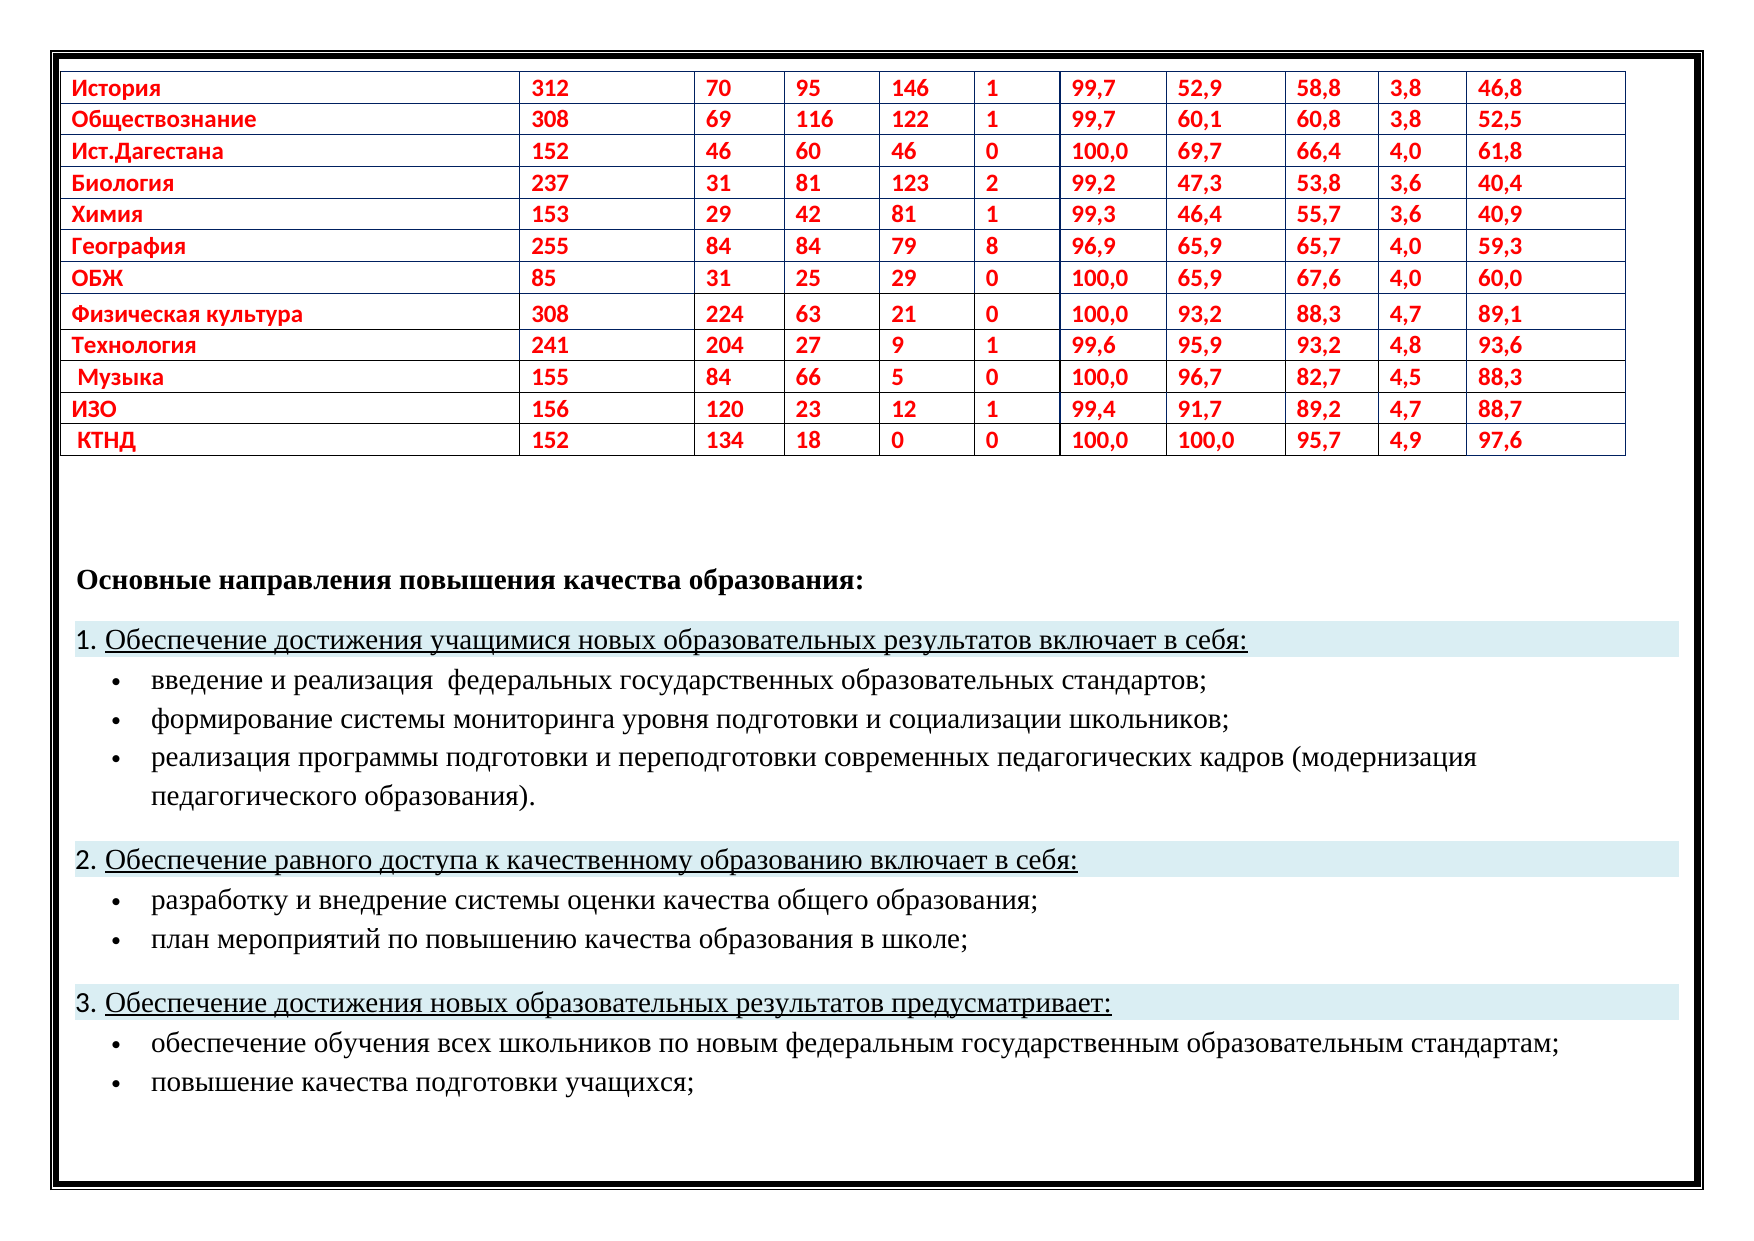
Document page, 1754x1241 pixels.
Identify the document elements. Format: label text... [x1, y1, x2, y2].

table_cell 2 [975, 167, 1059, 197]
table_cell 100,0 [1061, 424, 1166, 455]
list формирование системы мониторинга уровня подготовки и социализации школьников; [112, 701, 1679, 734]
table_cell 152 [520, 424, 694, 455]
table_cell 60,0 [1467, 262, 1625, 292]
list повышение качества подготовки учащихся; [112, 1064, 1679, 1097]
table_cell 4,0 [1379, 230, 1466, 261]
table_cell 1 [975, 72, 1059, 102]
table_cell 241 [520, 330, 694, 360]
table_cell 25 [785, 262, 879, 292]
table_cell 29 [695, 199, 784, 229]
table_cell Обществознание [61, 104, 519, 134]
table_cell 66,4 [1286, 135, 1378, 166]
table_cell 40,4 [1467, 167, 1625, 197]
table_cell История [61, 72, 519, 102]
table_cell 0 [975, 262, 1059, 292]
table_cell 40,9 [1467, 199, 1625, 229]
table_cell 65,9 [1167, 230, 1285, 261]
table_cell 99,4 [1061, 393, 1166, 423]
table_cell 152 [520, 135, 694, 166]
table_cell 21 [880, 294, 974, 328]
table_cell 52,9 [1167, 72, 1285, 102]
table_cell 99,6 [1061, 330, 1166, 360]
table_cell 123 [880, 167, 974, 197]
table_cell 95,9 [1167, 330, 1285, 360]
list обеспечение обучения всех школьников по новым федеральным государственным образовательным стандартам; [112, 1025, 1679, 1059]
table_cell 46 [695, 135, 784, 166]
table_cell 3,8 [1379, 72, 1466, 102]
table_cell 100,0 [1061, 135, 1166, 166]
table_cell 60,8 [1286, 104, 1378, 134]
table_cell 1 [975, 330, 1059, 360]
table_cell 308 [520, 104, 694, 134]
table_cell 8 [975, 230, 1059, 261]
table_cell 60 [785, 135, 879, 166]
table_cell 60,1 [1167, 104, 1285, 134]
list реализация программы подготовки и переподготовки современных педагогических кадров (модернизация педагогического образования). [112, 739, 1679, 811]
table_cell 4,7 [1379, 393, 1466, 423]
list Обеспечение достижения новых образовательных результатов предусматривает: [75, 984, 1679, 1020]
table_cell 95,7 [1286, 424, 1378, 455]
table_cell 204 [695, 330, 784, 360]
table_cell 4,0 [1379, 135, 1466, 166]
table_cell 4,5 [1379, 361, 1466, 392]
table_cell Ист.Дагестана [61, 135, 519, 166]
table_cell 88,3 [1286, 294, 1378, 328]
table_cell 23 [785, 393, 879, 423]
table_cell 85 [520, 262, 694, 292]
table_cell ОБЖ [61, 262, 519, 292]
table_cell 55,7 [1286, 199, 1378, 229]
table_cell 89,2 [1286, 393, 1378, 423]
table_cell Химия [61, 199, 519, 229]
table_cell 84 [785, 230, 879, 261]
table_cell Технология [61, 330, 519, 360]
table_cell 67,6 [1286, 262, 1378, 292]
table_cell 27 [785, 330, 879, 360]
table_cell 88,7 [1467, 393, 1625, 423]
table_cell 70 [695, 72, 784, 102]
table_cell 69 [695, 104, 784, 134]
table_cell 0 [975, 361, 1059, 392]
table_cell 99,2 [1061, 167, 1166, 197]
text Основные направления повышения качества образования: [76, 562, 1679, 595]
table_cell 31 [695, 167, 784, 197]
table_cell Биология [61, 167, 519, 197]
table_cell 308 [520, 294, 694, 328]
table_cell Физическая культура [61, 294, 519, 328]
list Обеспечение достижения учащимися новых образовательных результатов включает в себя: [75, 621, 1679, 657]
table_cell 95 [785, 72, 879, 102]
table_cell 255 [520, 230, 694, 261]
table_cell ИЗО [61, 393, 519, 423]
table_cell 47,3 [1167, 167, 1285, 197]
table_cell 52,5 [1467, 104, 1625, 134]
table_cell 31 [695, 262, 784, 292]
table_cell 100,0 [1061, 262, 1166, 292]
table_cell 4,7 [1379, 294, 1466, 328]
table_cell 237 [520, 167, 694, 197]
table_cell Музыка [61, 361, 519, 392]
table_cell 18 [785, 424, 879, 455]
table_cell 9 [880, 330, 974, 360]
table_cell КТНД [61, 424, 519, 455]
table_cell 1 [975, 104, 1059, 134]
table_cell 91,7 [1167, 393, 1285, 423]
table_cell 65,9 [1167, 262, 1285, 292]
table_cell 4,0 [1379, 262, 1466, 292]
table_cell 153 [520, 199, 694, 229]
table_cell 79 [880, 230, 974, 261]
table_cell 61,8 [1467, 135, 1625, 166]
table_cell 63 [785, 294, 879, 328]
table_cell 12 [880, 393, 974, 423]
table_cell 120 [695, 393, 784, 423]
table_cell География [61, 230, 519, 261]
list введение и реализация федеральных государственных образовательных стандартов; [112, 662, 1679, 696]
table_cell 93,6 [1467, 330, 1625, 360]
table_cell 29 [880, 262, 974, 292]
table_cell 93,2 [1167, 294, 1285, 328]
table_cell 96,7 [1167, 361, 1285, 392]
table_cell 84 [695, 361, 784, 392]
table_cell 100,0 [1167, 424, 1285, 455]
table_cell 122 [880, 104, 974, 134]
table_cell 134 [695, 424, 784, 455]
list план мероприятий по повышению качества образования в школе; [112, 921, 1679, 954]
table_cell 82,7 [1286, 361, 1378, 392]
table_cell 58,8 [1286, 72, 1378, 102]
table_cell 46 [880, 135, 974, 166]
table_cell 88,3 [1467, 361, 1625, 392]
table_cell 93,2 [1286, 330, 1378, 360]
table_cell 312 [520, 72, 694, 102]
table_cell 0 [880, 424, 974, 455]
table_cell 146 [880, 72, 974, 102]
table_cell 0 [975, 424, 1059, 455]
table_cell 97,6 [1467, 424, 1625, 455]
table_cell 99,3 [1061, 199, 1166, 229]
table_cell 224 [695, 294, 784, 328]
table_cell 156 [520, 393, 694, 423]
table_cell 100,0 [1061, 361, 1166, 392]
table_cell 99,7 [1061, 72, 1166, 102]
table_cell 4,9 [1379, 424, 1466, 455]
table_cell 100,0 [1061, 294, 1166, 328]
list разработку и внедрение системы оценки качества общего образования; [112, 882, 1679, 916]
table_cell 3,6 [1379, 199, 1466, 229]
table_cell 0 [975, 294, 1059, 328]
table_cell 155 [520, 361, 694, 392]
table_cell 81 [880, 199, 974, 229]
table_cell 3,6 [1379, 167, 1466, 197]
table_cell 59,3 [1467, 230, 1625, 261]
table_cell 53,8 [1286, 167, 1378, 197]
table_cell 65,7 [1286, 230, 1378, 261]
table_cell 66 [785, 361, 879, 392]
list Обеспечение равного доступа к качественному образованию включает в себя: [75, 841, 1679, 877]
table_cell 69,7 [1167, 135, 1285, 166]
table_cell 4,8 [1379, 330, 1466, 360]
table_cell 99,7 [1061, 104, 1166, 134]
table_cell 1 [975, 199, 1059, 229]
table_cell 3,8 [1379, 104, 1466, 134]
table_cell 5 [880, 361, 974, 392]
table_cell 46,4 [1167, 199, 1285, 229]
table_cell 46,8 [1467, 72, 1625, 102]
table_cell 0 [975, 135, 1059, 166]
table_cell 84 [695, 230, 784, 261]
table_cell 116 [785, 104, 879, 134]
table_cell 89,1 [1467, 294, 1625, 328]
table_cell 96,9 [1061, 230, 1166, 261]
table_cell 1 [975, 393, 1059, 423]
table_cell 42 [785, 199, 879, 229]
table_cell 81 [785, 167, 879, 197]
